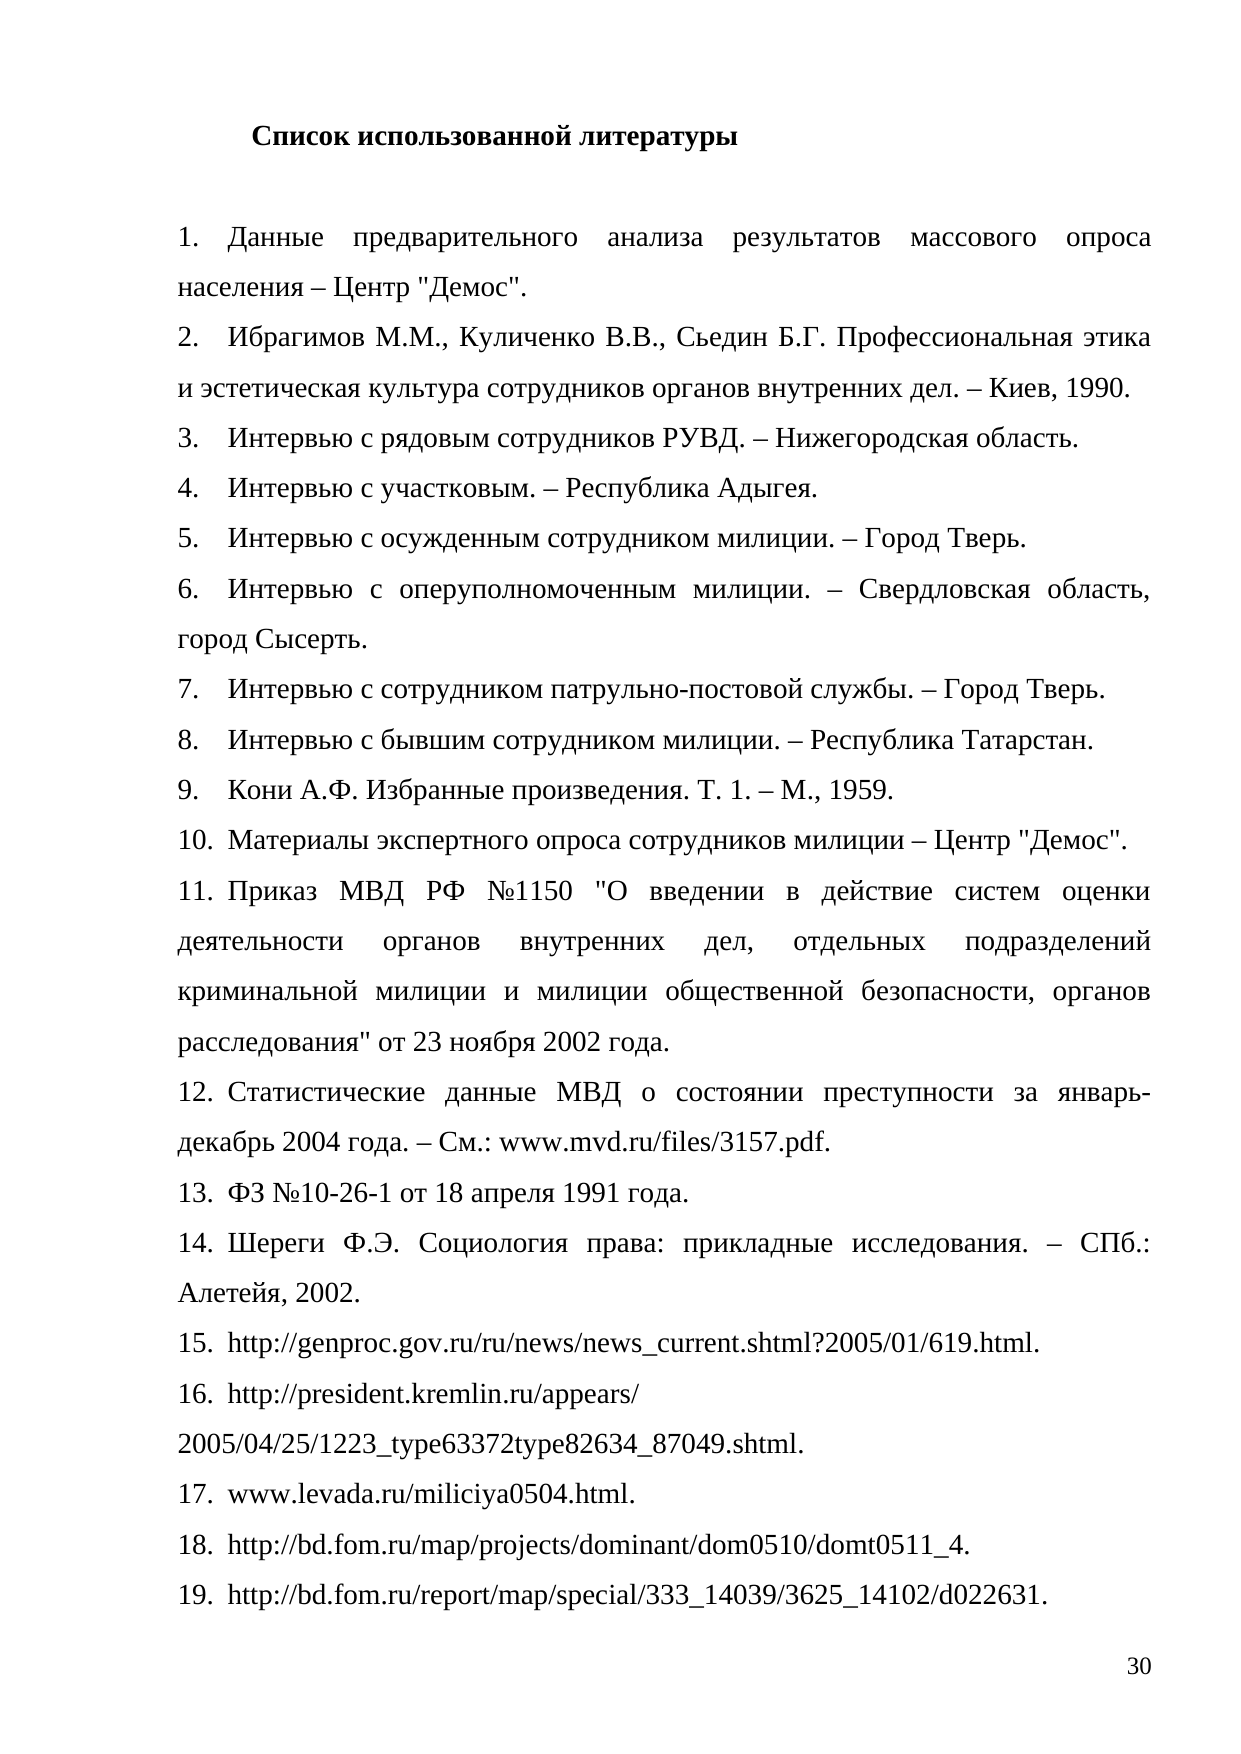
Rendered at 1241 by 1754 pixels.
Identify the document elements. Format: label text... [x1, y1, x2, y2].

list Интервью с рядовым сотрудников РУВД. – Нижегородская область. [177, 420, 1152, 453]
list Интервью с участковым. – Республика Адыгея. [177, 470, 1152, 504]
list Приказ МВД РФ №1150 "О введении в действие систем оценки деятельности органов внутренних дел, отдельных подразделений криминальной милиции и милиции общественной безопасности, органов расследования" от . [177, 873, 1152, 1057]
list http://president.kremlin.ru/appears/2005/04/25/1223_type63372type82634_87049.shtml. [177, 1376, 1152, 1460]
list Статистические данные МВД о состоянии преступности за январь-декабрь 2004 года. – См.: www.mvd.ru/files/3157.pdf. [177, 1074, 1152, 1158]
list Шереги Ф.Э. Социология права: прикладные исследования. – СПб.: Алетейя, 2002. [177, 1225, 1152, 1309]
subtitle Список использованной литературы [177, 118, 1152, 152]
list Кони А.Ф. Избранные произведения. Т. 1. – М., 1959. [177, 772, 1152, 806]
list http://genproc.gov.ru/ru/news/news_current.shtml?2005/01/619.html. [177, 1326, 1152, 1359]
list Интервью с сотрудником патрульно-постовой службы. – Город Тверь. [177, 672, 1152, 705]
list Ибрагимов М.М., Куличенко В.В., Сьедин Б.Г. Профессиональная этика и эстетическая культура сотрудников органов внутренних дел. – Киев, 1990. [177, 319, 1152, 403]
list Интервью с осужденным сотрудником милиции. – Город Тверь. [177, 521, 1152, 554]
list Интервью с бывшим сотрудником милиции. – Республика Татарстан. [177, 722, 1152, 755]
list Материалы экспертного опроса сотрудников милиции – Центр "Демос". [177, 822, 1152, 856]
list ФЗ №10-26-1 от . [177, 1175, 1152, 1208]
list www.levada.ru/miliciya0504.html. [177, 1477, 1152, 1510]
list Интервью с оперуполномоченным милиции. – Свердловская область, город Сысерть. [177, 571, 1152, 655]
list http://bd.fom.ru/report/map/special/333_14039/3625_14102/d022631. [177, 1577, 1152, 1611]
list http://bd.fom.ru/map/projects/dominant/dom0510/domt0511_4. [177, 1527, 1152, 1560]
list Данные предварительного анализа результатов массового опроса населения – Центр "Демос". [177, 219, 1152, 303]
